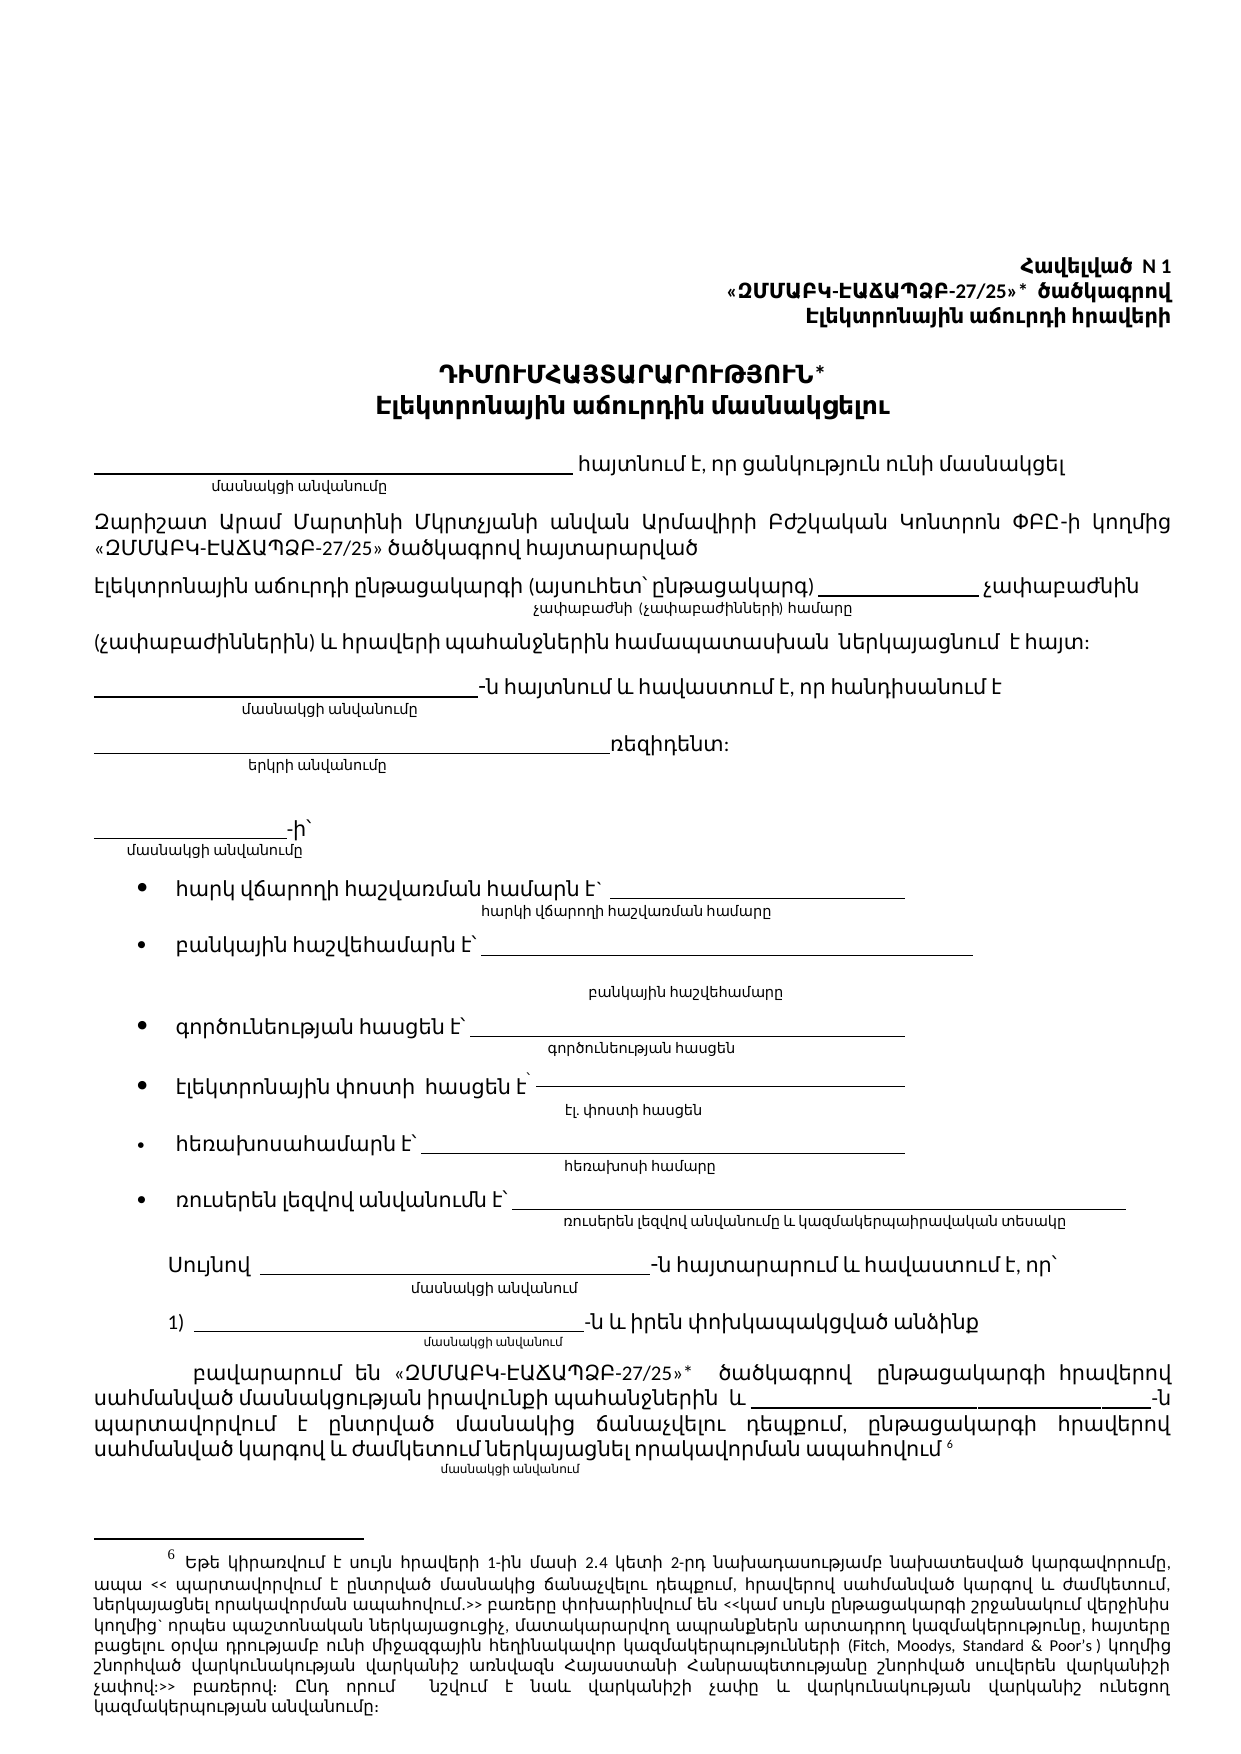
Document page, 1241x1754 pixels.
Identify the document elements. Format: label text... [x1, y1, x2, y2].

text ԴԻՄՈՒՄՀԱՅՏԱՐԱՐՈՒԹՅՈՒՆ* [94, 360, 1171, 390]
text Էլեկտրոնային աճուրդի հրավերի [94, 304, 1171, 329]
text մասնակցի անվանումը [94, 477, 1171, 507]
text գործունեության հասցեն [94, 1040, 1171, 1070]
list հարկ վճարողի հաշվառման համարն է` [138, 872, 1171, 902]
text մասնակցի անվանում [94, 1462, 1171, 1487]
text (չափաբաժիններին) և հրավերի պահանջներին համապատասխան ներկայացնում է հայտ: [94, 629, 1171, 655]
text չափաբաժնի (չափաբաժինների) համարը [94, 599, 1171, 629]
text բավարարում են «ԶՄՄԱԲԿ-ԷԱՃԱՊՁԲ-27/25»* ծածկագրով ընթացակարգի հրավերով սահմանված մասնակցության իրավունքի պահանջներին և -ն պարտավորվում է ընտրված մասնակից ճանաչվելու դեպքում, ընթացակարգի հրավերով սահմանված կարգով և ժամկետում ներկայացնել որակավորման ապահովում [94, 1360, 1171, 1462]
text երկրի անվանումը [94, 756, 1171, 787]
text հարկի վճարողի հաշվառման համարը [94, 902, 1171, 933]
text մասնակցի անվանումը [94, 701, 1171, 731]
text բանկային հաշվեհամարը [94, 983, 1171, 1014]
list էլեկտրոնային փոստի հասցեն է՝ [138, 1070, 1171, 1101]
text ռուսերեն լեզվով անվանումը և կազմակերպաիրավական տեսակը [94, 1213, 1171, 1243]
text ռեզիդենտ: [94, 731, 1171, 756]
text Սույնով -ն հայտարարում և հավաստում է, որ՝ [94, 1248, 1171, 1279]
text մասնակցի անվանում [94, 1279, 1171, 1309]
list ռուսերեն լեզվով անվանումն է՝ [138, 1187, 1171, 1213]
text մասնակցի անվանումը [94, 841, 1171, 872]
text հեռախոսի համարը [462, 1157, 1171, 1187]
text էլեկտրոնային աճուրդի ընթացակարգի (այսուհետ՝ ընթացակարգ) չափաբաժնին [94, 573, 1171, 599]
text մասնակցի անվանում [94, 1335, 1171, 1360]
list բանկային հաշվեհամարն է՝ [138, 933, 1171, 983]
text «ԶՄՄԱԲԿ-ԷԱՃԱՊՁԲ-27/25»* ծածկագրով [94, 278, 1171, 304]
text Զարիշատ Արամ Մարտինի Մկրտչյանի անվան Արմավիրի Բժշկական Կոնտրոն ՓԲԸ-ի կողմից «ԶՄՄԱԲԿ-ԷԱՃԱՊՁԲ-27/25» ծածկագրով հայտարարված [94, 507, 1171, 561]
list հեռախոսահամարն է՝ [138, 1131, 1171, 1157]
text -ն հայտնում և հավաստում է, որ հանդիսանում է [94, 670, 1171, 701]
list գործունեության հասցեն է՝ [138, 1014, 1171, 1040]
text 1) -ն և իրեն փոխկապակցված անձինք [94, 1309, 1171, 1335]
subtitle Էլեկտրոնային աճուրդին մասնակցելու [94, 390, 1171, 421]
text էլ. փոստի հասցեն [94, 1101, 1171, 1131]
text Հավելված N 1 [94, 253, 1171, 278]
text հայտնում է, որ ցանկություն ունի մասնակցել [94, 451, 1171, 477]
text -ի՝ [94, 816, 1171, 841]
